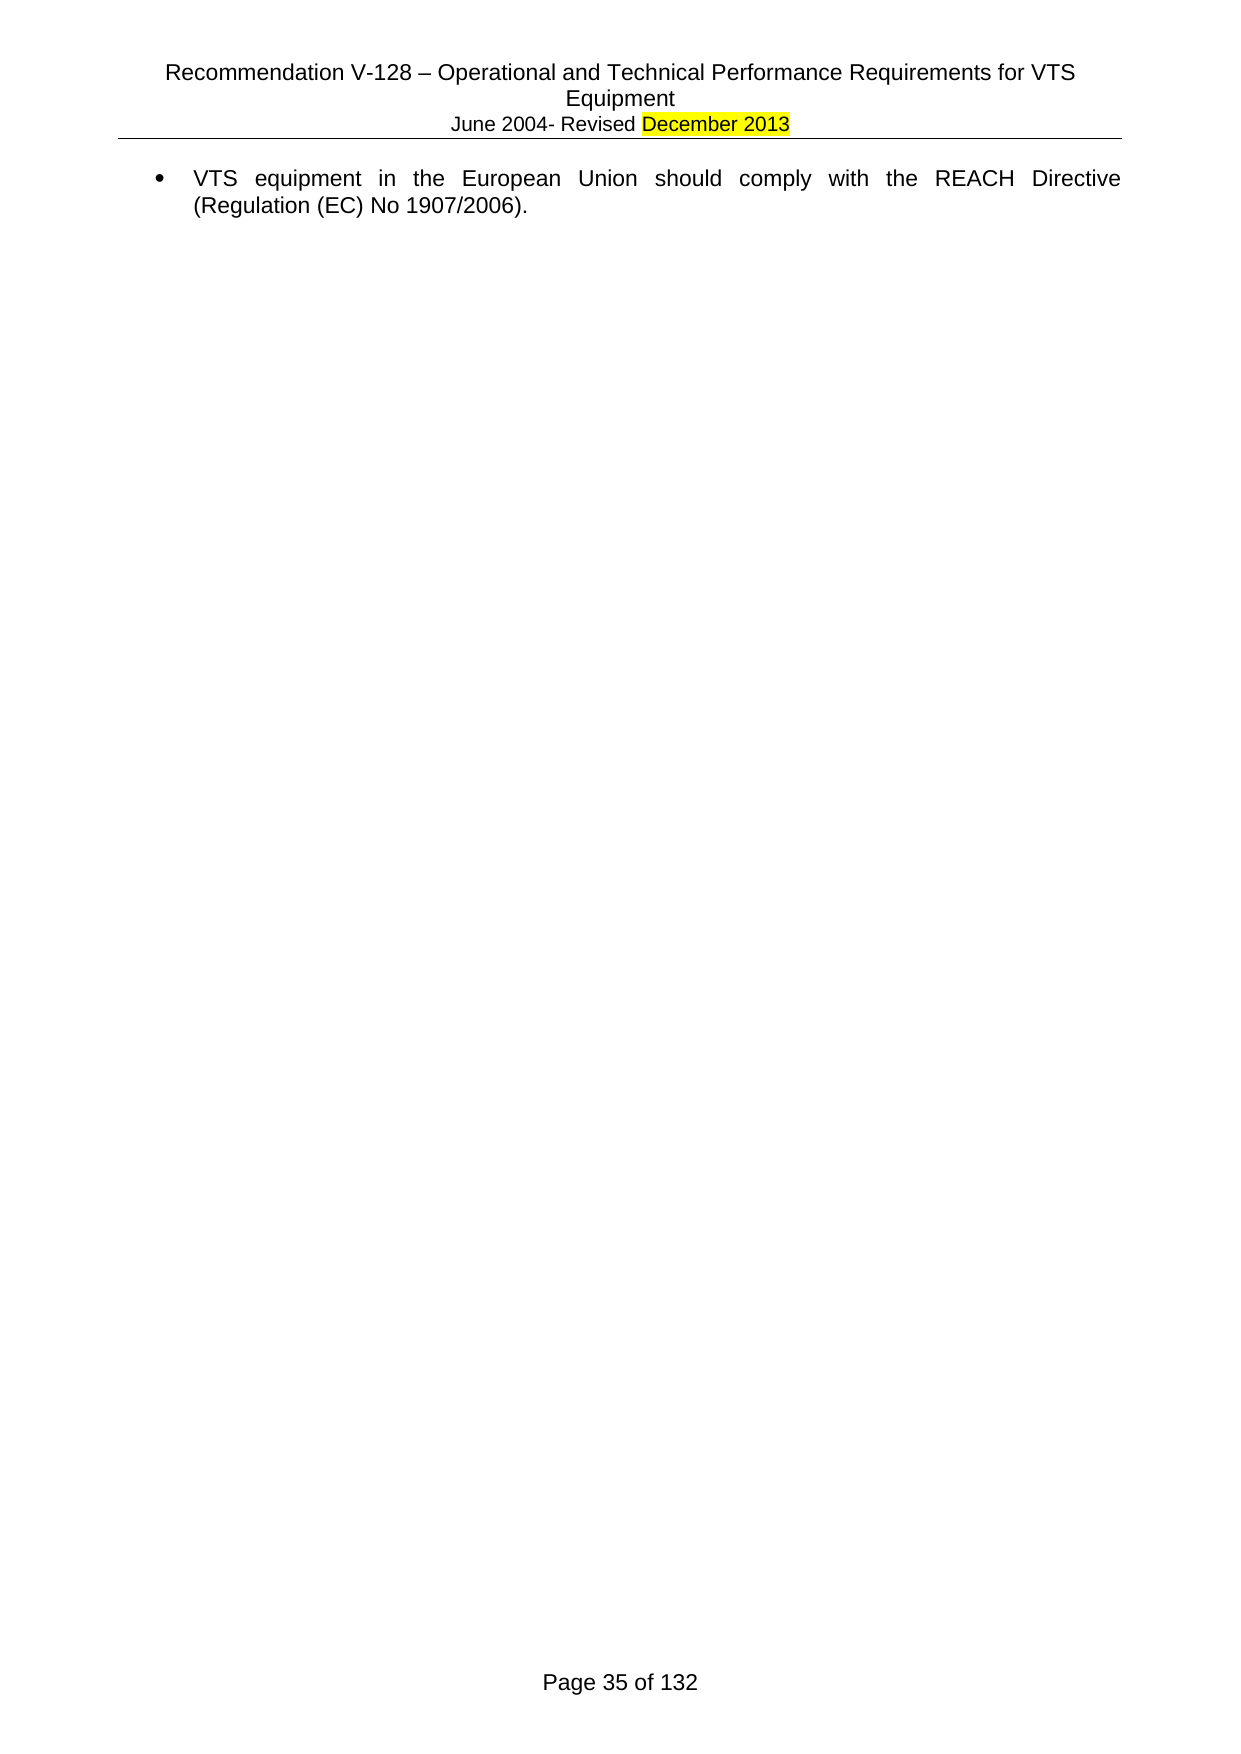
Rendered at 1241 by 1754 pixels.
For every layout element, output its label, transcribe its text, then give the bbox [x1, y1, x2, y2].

text VTS equipment in the European Union should comply with the REACH Directive (Regulation (EC) No 1907/2006). [156, 165, 1122, 218]
